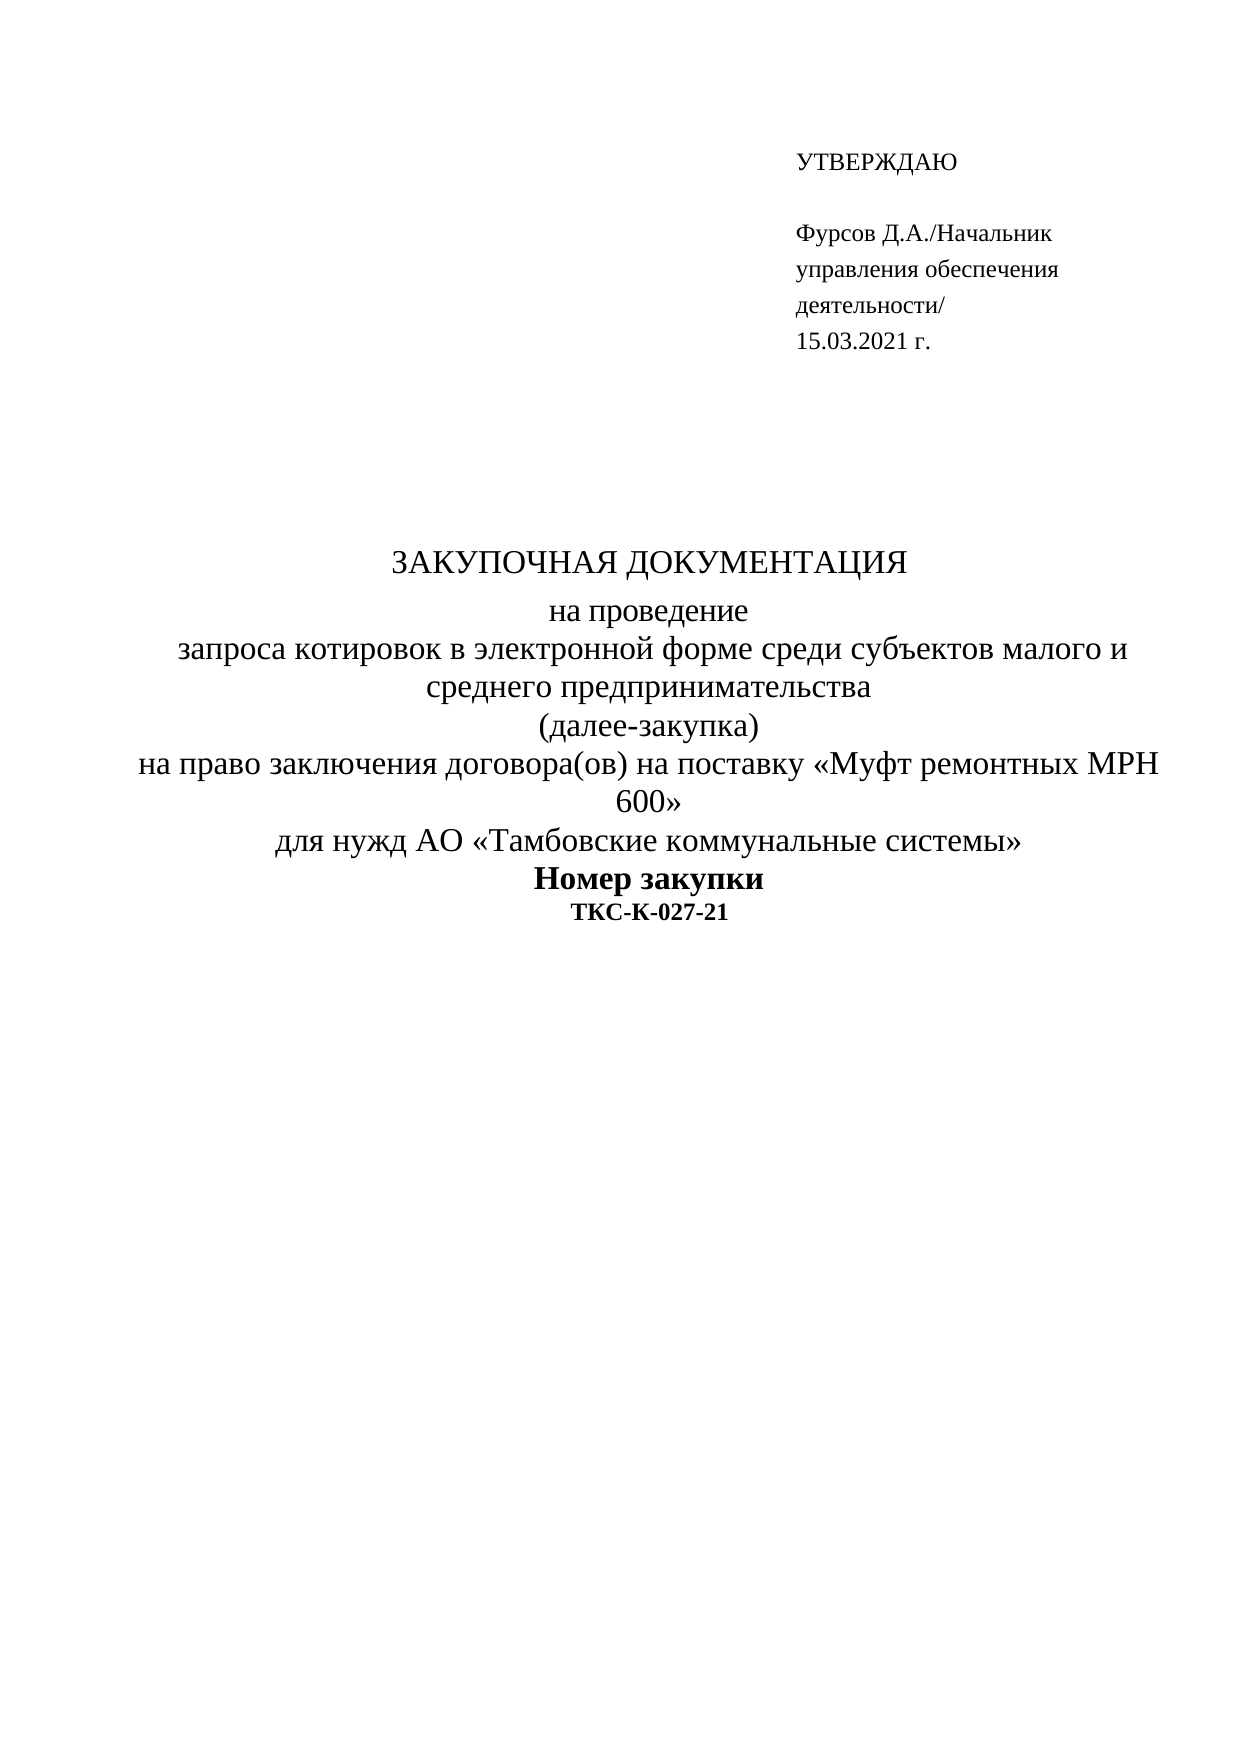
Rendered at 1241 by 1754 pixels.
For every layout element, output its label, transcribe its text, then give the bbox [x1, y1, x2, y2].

text запроса котировок в электронной форме среди субъектов малого и среднего предпринимательства [131, 628, 1166, 705]
text ЗАКУПОЧНАЯ ДОКУМЕНТАЦИЯ [131, 542, 1168, 580]
text УТВЕРЖДАЮ [796, 147, 1168, 175]
text (далее-закупка) [131, 705, 1166, 743]
text Номер закупки [131, 858, 1166, 897]
text Фурсов Д.А./Начальник управления обеспечения деятельности/ [796, 218, 1168, 319]
text 15.03.2021 г. [796, 326, 1168, 355]
text на проведение [131, 590, 1166, 628]
text для нужд АО «Тамбовские коммунальные системы» [131, 820, 1166, 858]
text ТКС-К-027-21 [131, 897, 1168, 925]
text на право заключения договора(ов) на поставку «Муфт ремонтных МРН 600» [131, 743, 1166, 820]
